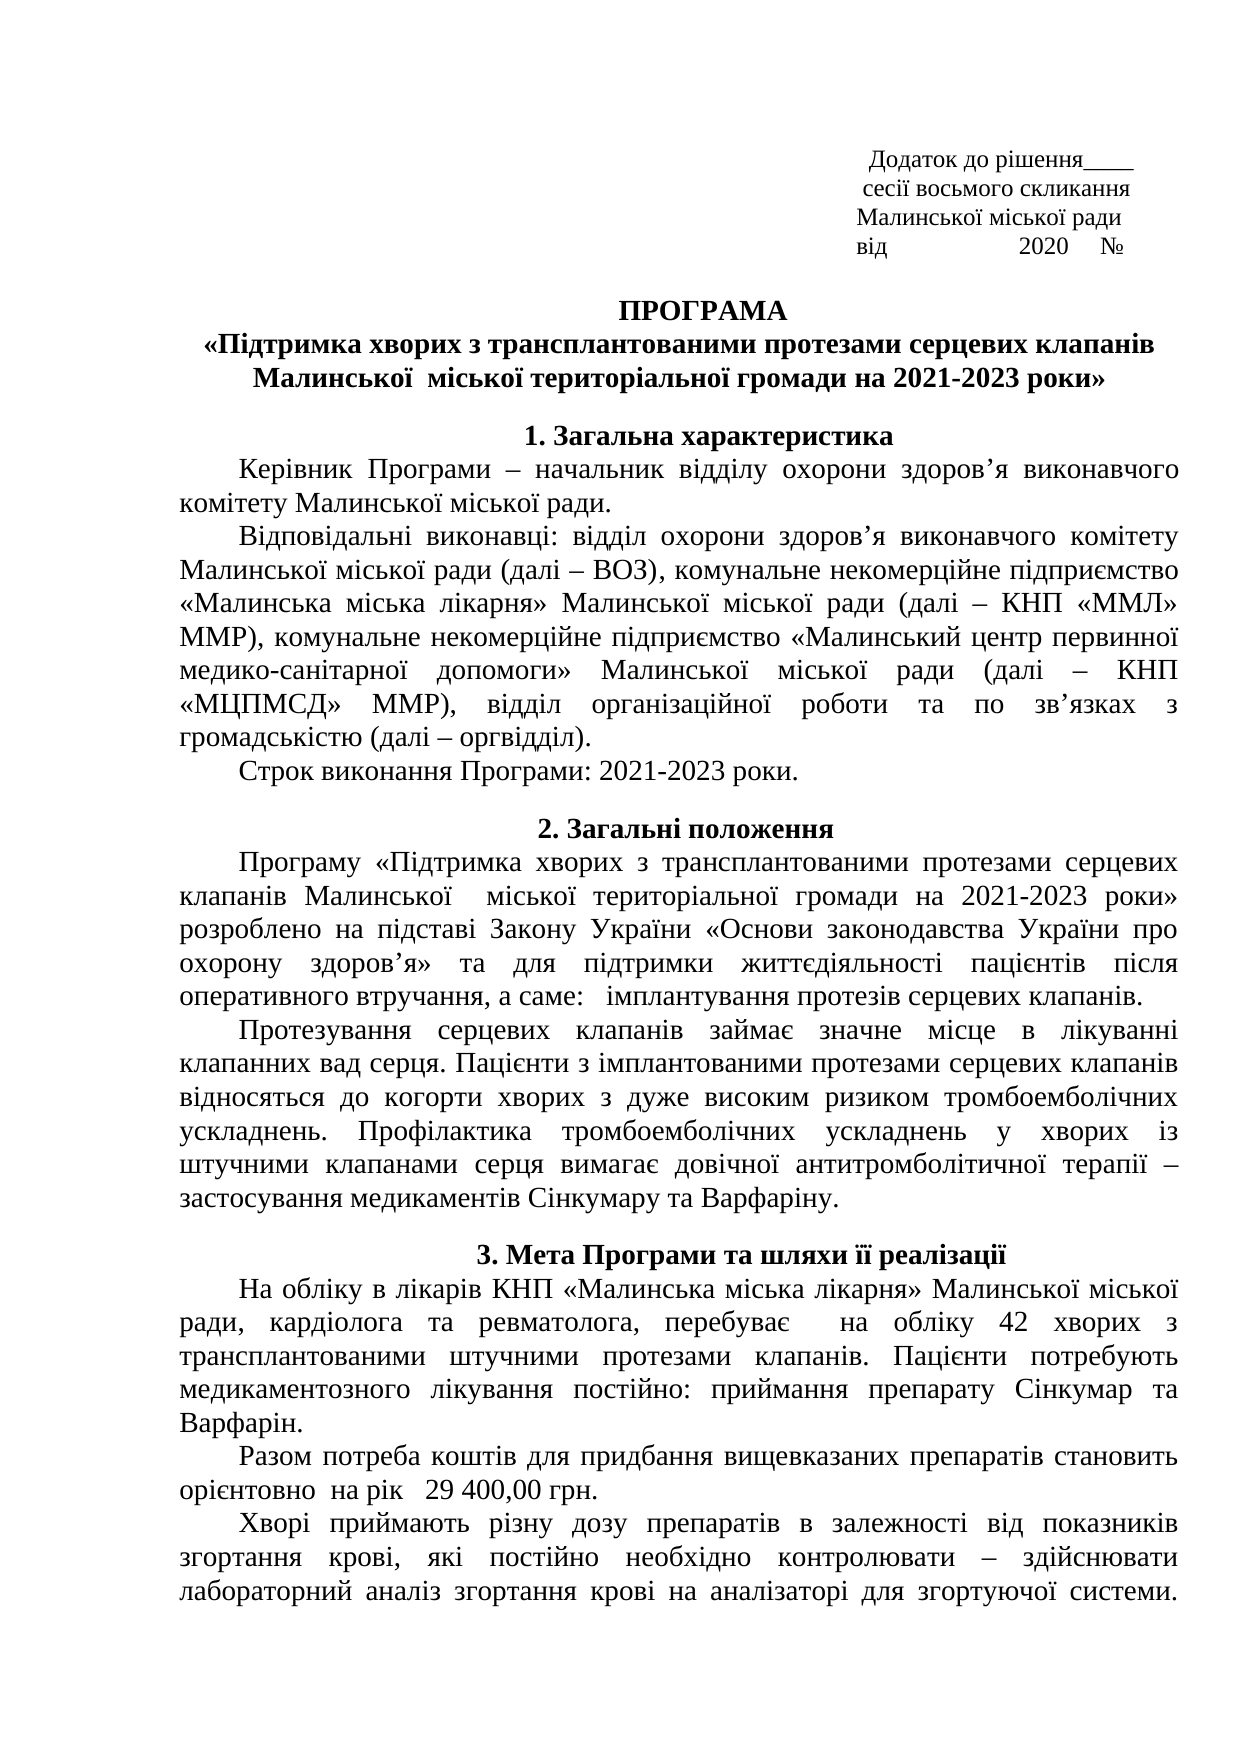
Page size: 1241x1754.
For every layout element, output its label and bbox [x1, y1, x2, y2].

table_header [179, 145, 1179, 1606]
